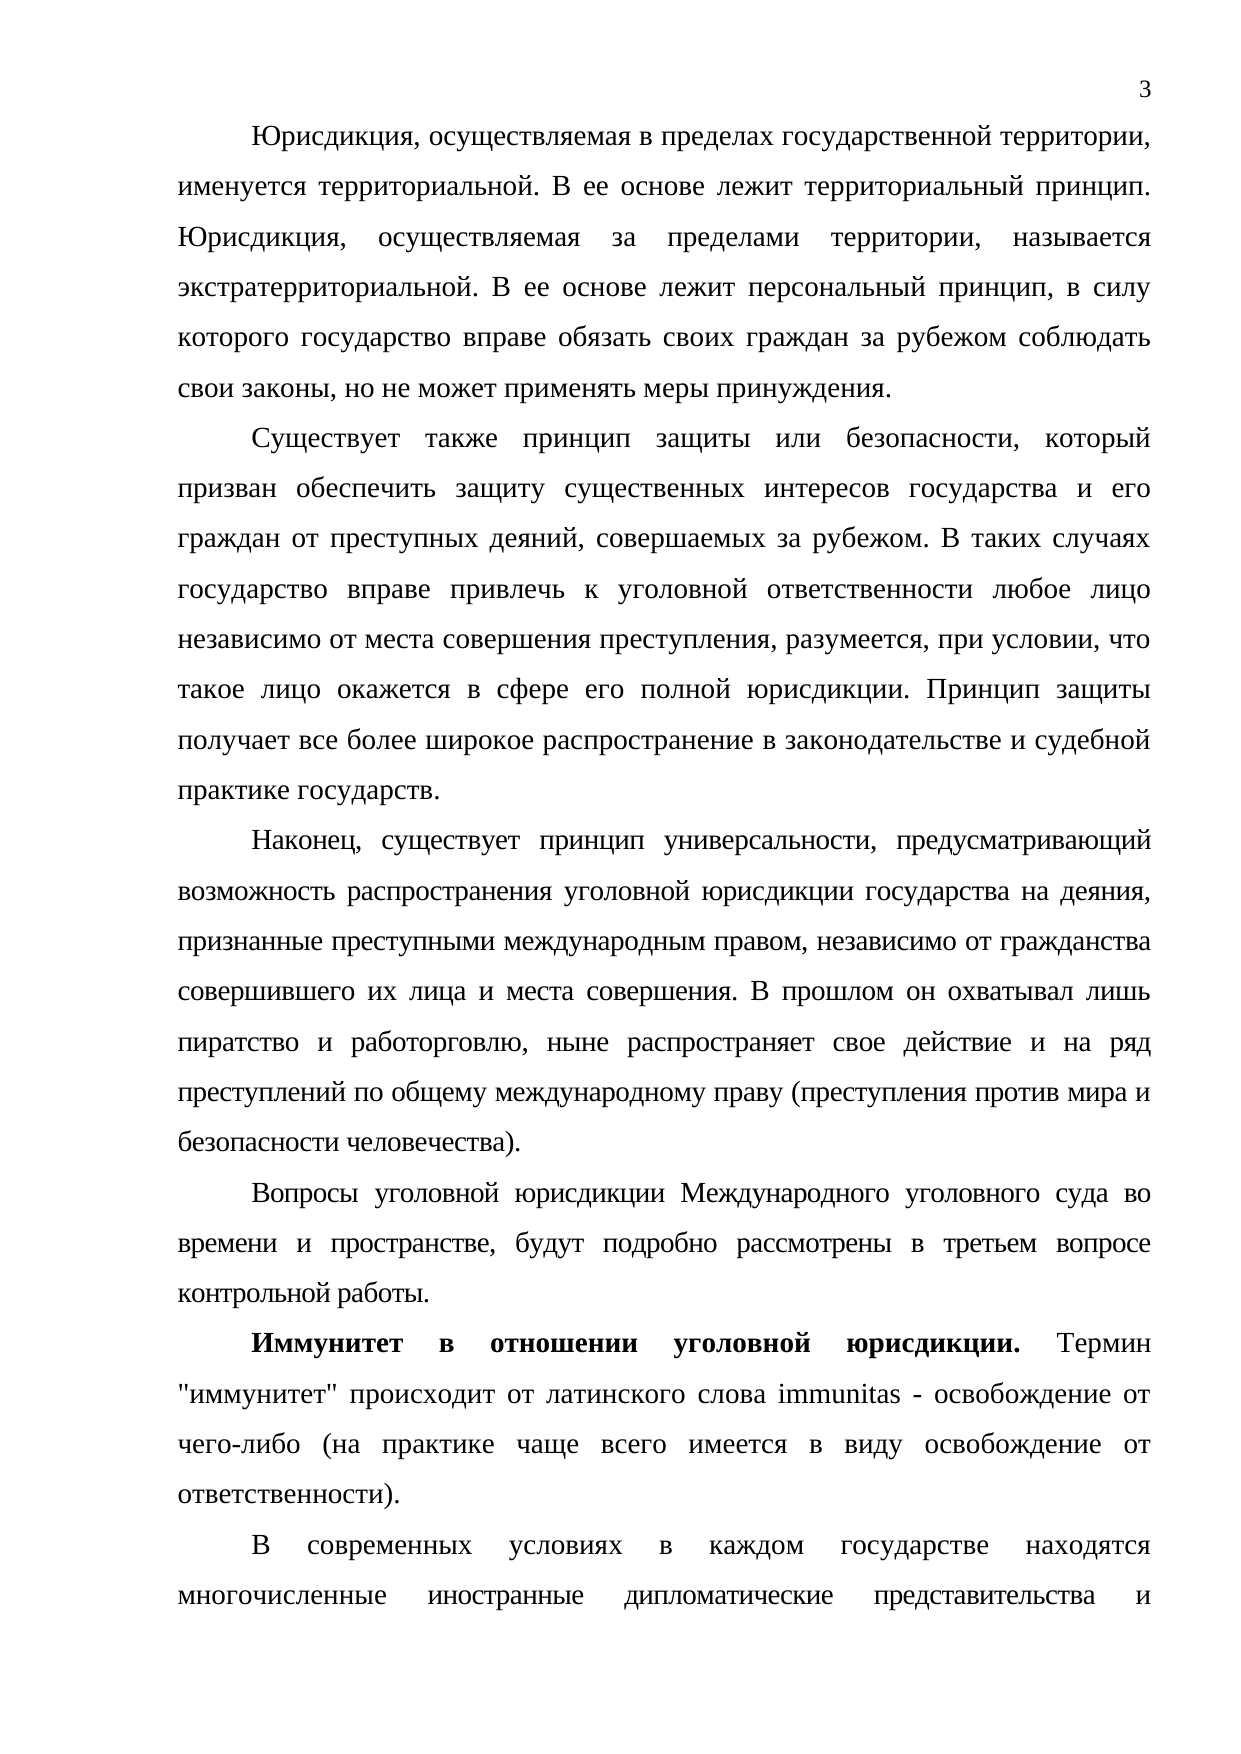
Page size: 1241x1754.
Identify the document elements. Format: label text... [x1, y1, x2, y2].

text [177, 1527, 1152, 1611]
text Юрисдикция, осуществляемая в пределах государственной территории, именуется территориальной. В ее основе лежит территориальный принцип. Юрисдикция, осуществляемая за пределами территории, называется экстратерриториальной. В ее основе лежит персональный принцип, в силу которого государство вправе обязать своих граждан за рубежом соблюдать свои законы, но не может применять меры принуждения. [177, 118, 1152, 403]
text Иммунитет в отношении уголовной юрисдикции. Термин "иммунитет" происходит от латинского слова immunitas - освобождение от чего-либо (на практике чаще всего имеется в виду освобождение от ответственности). [177, 1326, 1152, 1510]
text Наконец, существует принцип универсальности, предусматривающий возможность распространения уголовной юрисдикции государства на деяния, признанные преступными международным правом, независимо от гражданства совершившего их лица и места совершения. В прошлом он охватывал лишь пиратство и работорговлю, ныне распространяет свое действие и на ряд преступлений по общему международному праву (преступления против мира и безопасности человечества). [177, 822, 1152, 1158]
text Вопросы уголовной юрисдикции Международного уголовного суда во времени и пространстве, будут подробно рассмотрены в третьем вопросе контрольной работы. [177, 1175, 1152, 1309]
text Существует также принцип защиты или безопасности, который призван обеспечить защиту существенных интересов государства и его граждан от преступных деяний, совершаемых за рубежом. В таких случаях государство вправе привлечь к уголовной ответственности любое лицо независимо от места совершения преступления, разумеется, при условии, что такое лицо окажется в сфере его полной юрисдикции. Принцип защиты получает все более широкое распространение в законодательстве и судебной практике государств. [177, 420, 1152, 806]
